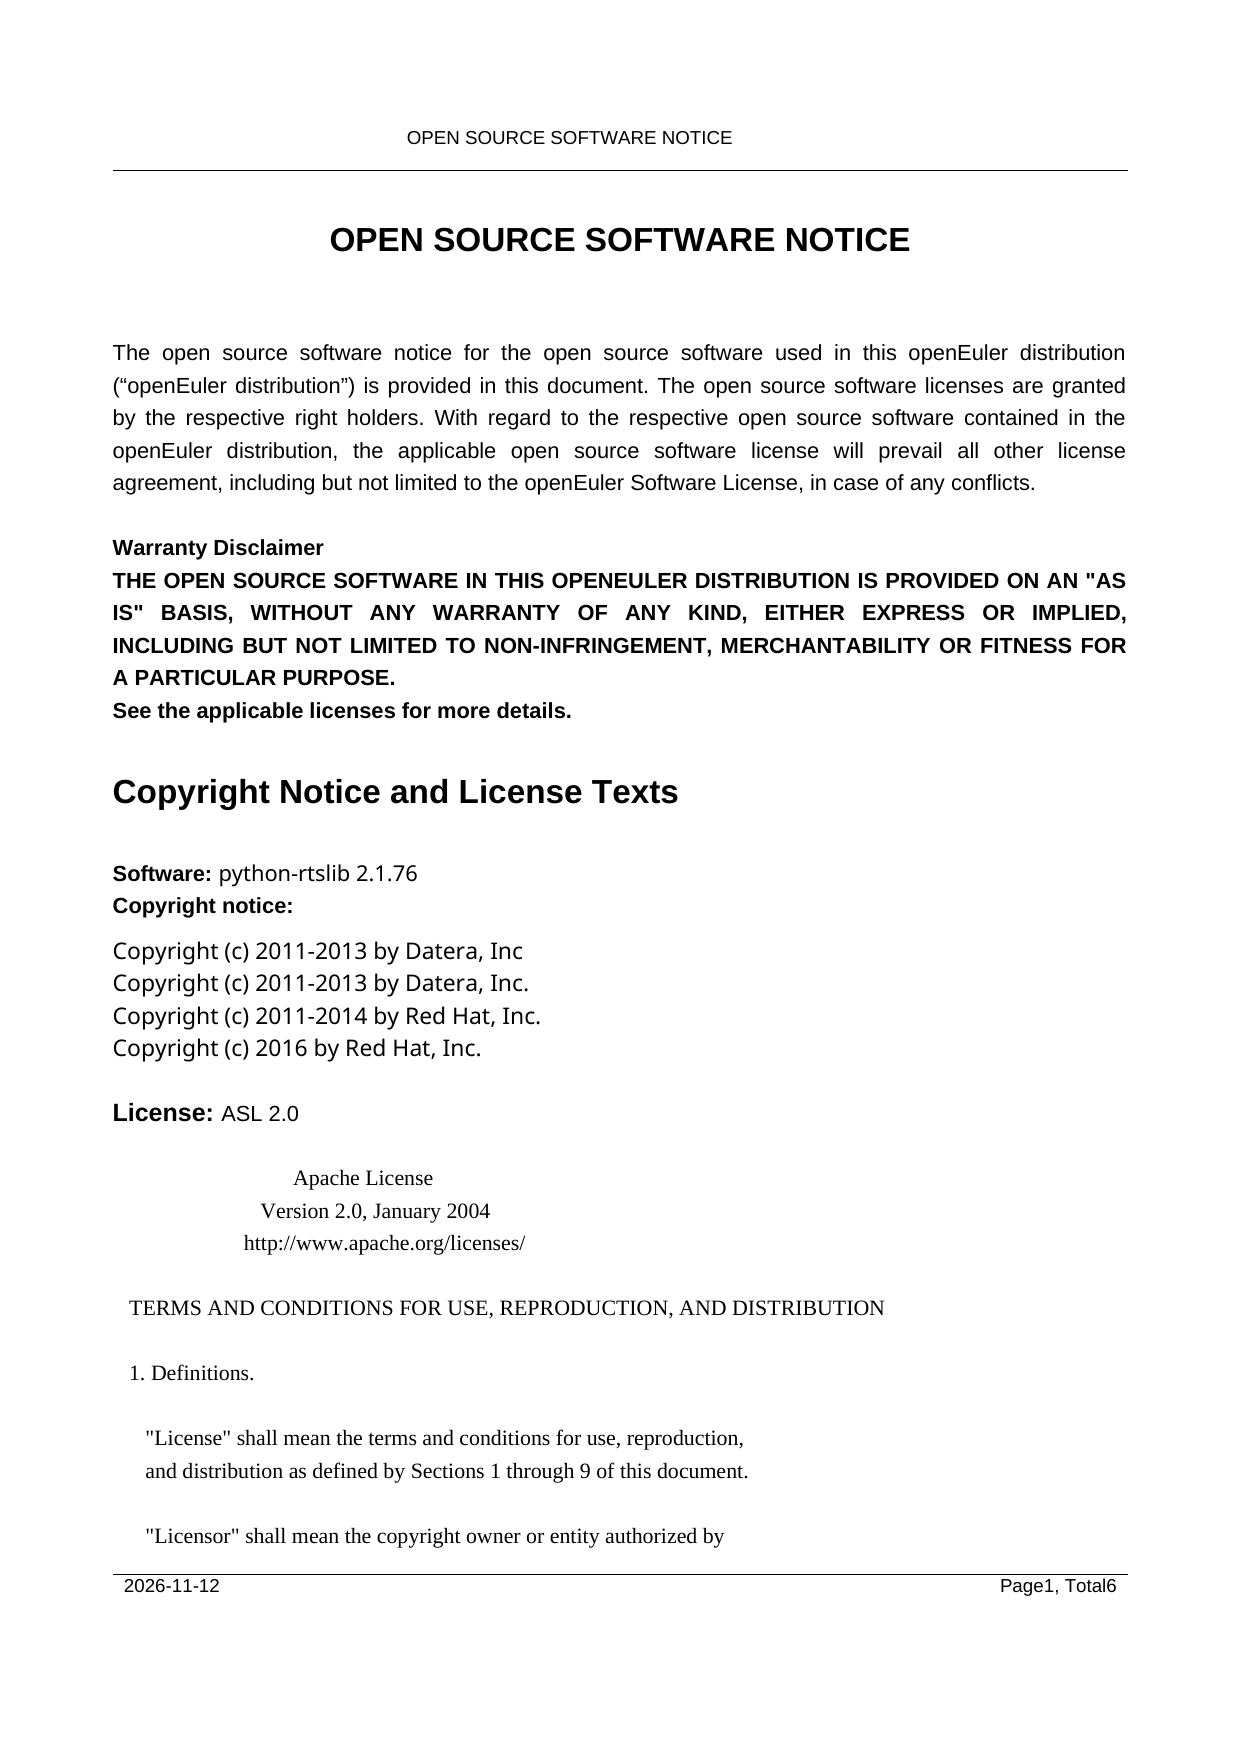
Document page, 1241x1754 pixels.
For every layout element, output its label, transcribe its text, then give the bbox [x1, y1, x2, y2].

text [112, 1129, 1128, 1551]
title Software: python-rtslib 2.1.76 [112, 856, 1128, 889]
text THE OPEN SOURCE SOFTWARE IN THIS OPENEULER DISTRIBUTION IS PROVIDED ON AN "AS IS" BASIS, WITHOUT ANY WARRANTY OF ANY KIND, EITHER EXPRESS OR IMPLIED, INCLUDING BUT NOT LIMITED TO NON-INFRINGEMENT, MERCHANTABILITY OR FITNESS FOR A PARTICULAR PURPOSE. See the applicable licenses for more details. [112, 564, 1128, 726]
text The open source software notice for the open source software used in this openEuler distribution (“openEuler distribution”) is provided in this document. The open source software licenses are granted by the respective right holders. With regard to the respective open source software contained in the openEuler distribution, the applicable open source software license will prevail all other license agreement, including but not limited to the openEuler Software License, in case of any conflicts. [112, 336, 1128, 499]
text Copyright (c) 2011-2013 by Datera, Inc Copyright (c) 2011-2013 by Datera, Inc. Copyright (c) 2011-2014 by Red Hat, Inc. Copyright (c) 2016 by Red Hat, Inc. [112, 934, 1128, 1096]
text OPEN SOURCE SOFTWARE NOTICE [112, 206, 1128, 271]
text Copyright Notice and License Texts [112, 759, 1128, 824]
text License: ASL 2.0 [112, 1096, 1128, 1129]
text Warranty Disclaimer [112, 531, 1128, 564]
text Copyright notice: [112, 889, 1128, 921]
